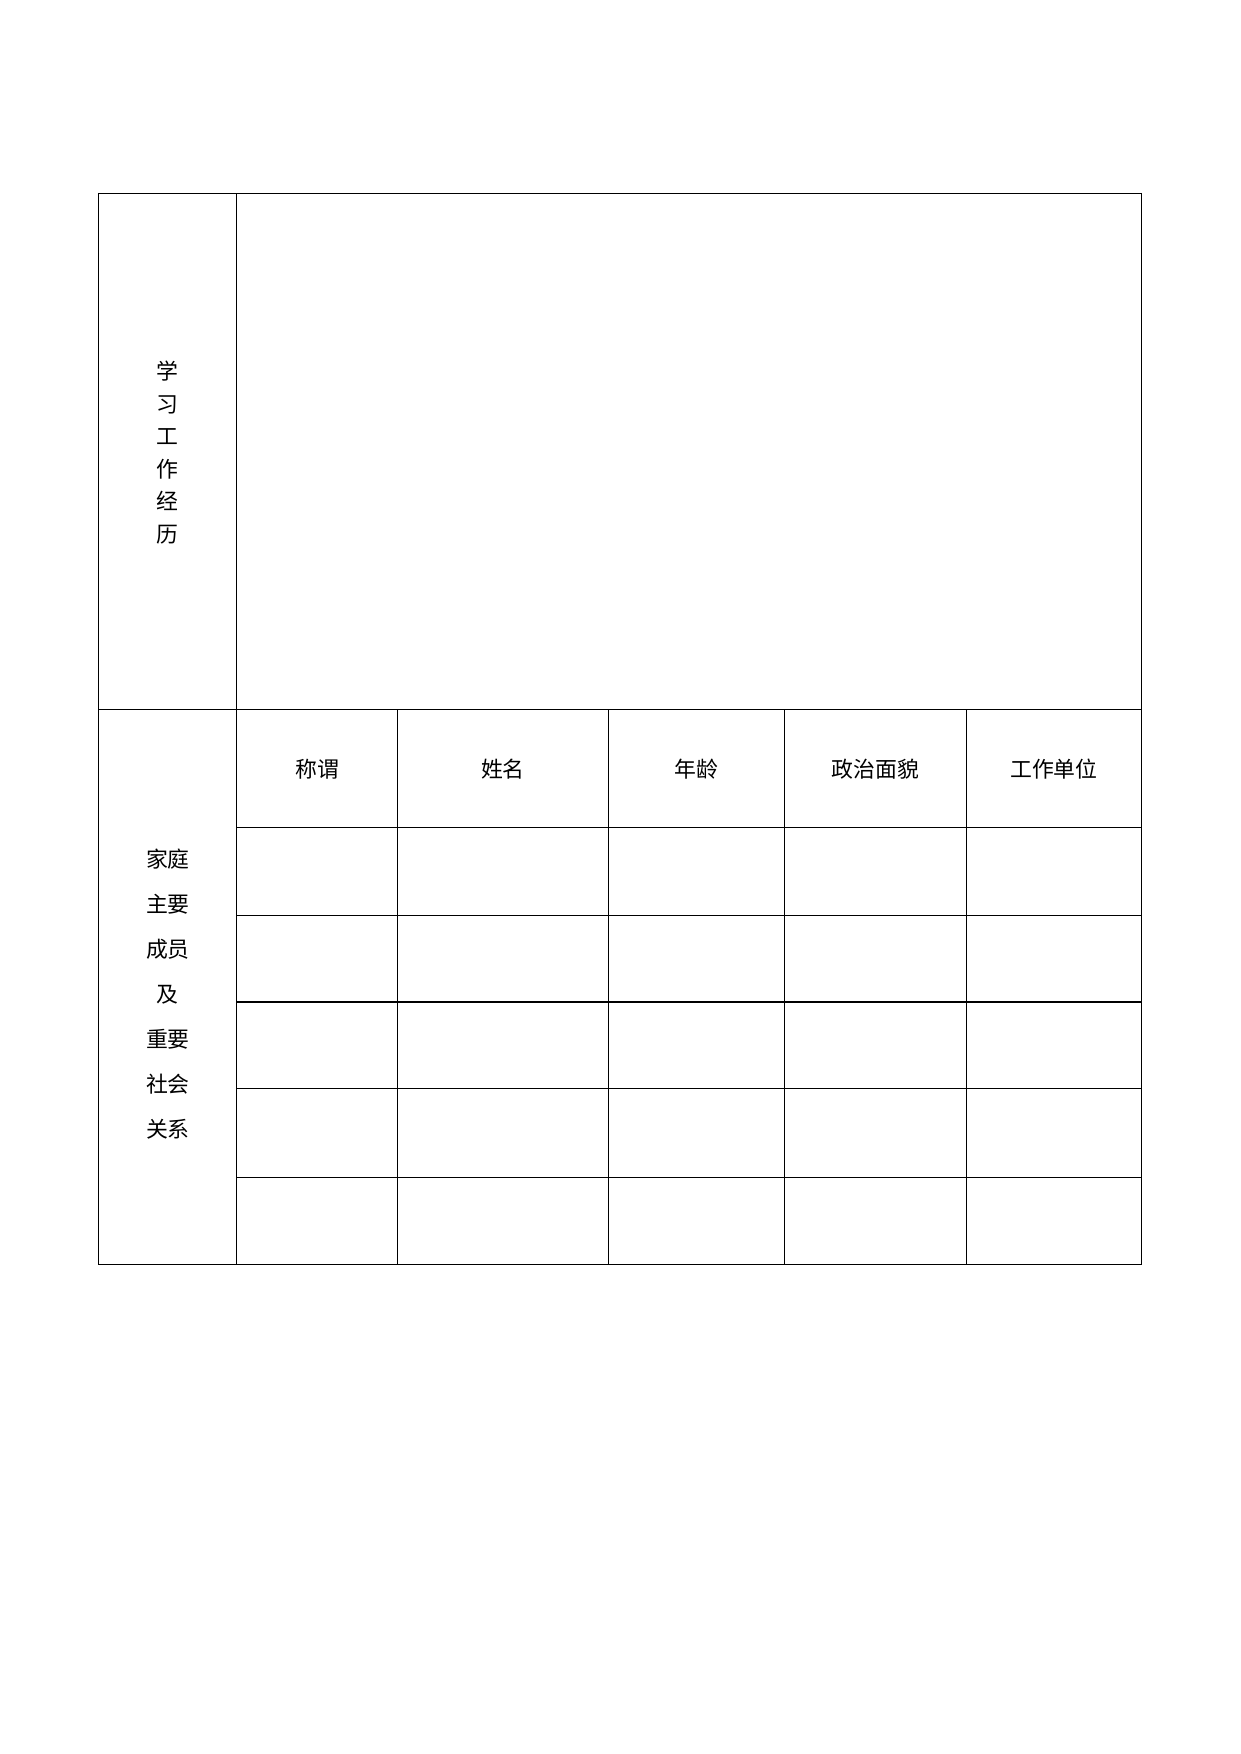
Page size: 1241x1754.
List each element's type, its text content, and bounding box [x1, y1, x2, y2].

table_cell [609, 828, 784, 915]
table_cell [609, 1089, 784, 1177]
table_cell [398, 1178, 608, 1264]
table_cell [967, 828, 1141, 915]
table_cell [785, 828, 966, 915]
table_cell 学 习 工 作 经 历 [99, 194, 236, 709]
table_cell [967, 1089, 1141, 1177]
table_cell [785, 1089, 966, 1177]
table_cell [237, 1003, 397, 1088]
table_cell [237, 194, 1141, 709]
table_cell [609, 1003, 784, 1088]
table_cell [398, 916, 608, 1001]
table_cell [967, 1003, 1141, 1088]
table_cell 政治面貌 [785, 710, 966, 827]
table_cell [967, 916, 1141, 1001]
table_cell 工作单位 [967, 710, 1141, 827]
table_cell [237, 1089, 397, 1177]
table_cell [237, 916, 397, 1001]
table_cell [785, 916, 966, 1001]
table_cell 年龄 [609, 710, 784, 827]
table_cell [398, 828, 608, 915]
table_cell [609, 1178, 784, 1264]
table_cell 姓名 [398, 710, 608, 827]
table_cell [967, 1178, 1141, 1264]
table_cell [398, 1089, 608, 1177]
table_cell [785, 1003, 966, 1088]
table_cell [398, 1003, 608, 1088]
table_cell [609, 916, 784, 1001]
table_cell 家庭 主要 成员 及 重要 社会 关系 [99, 710, 236, 1264]
table_cell [785, 1178, 966, 1264]
table_cell [237, 1178, 397, 1264]
table_cell 称谓 [237, 710, 397, 827]
table_cell [237, 828, 397, 915]
